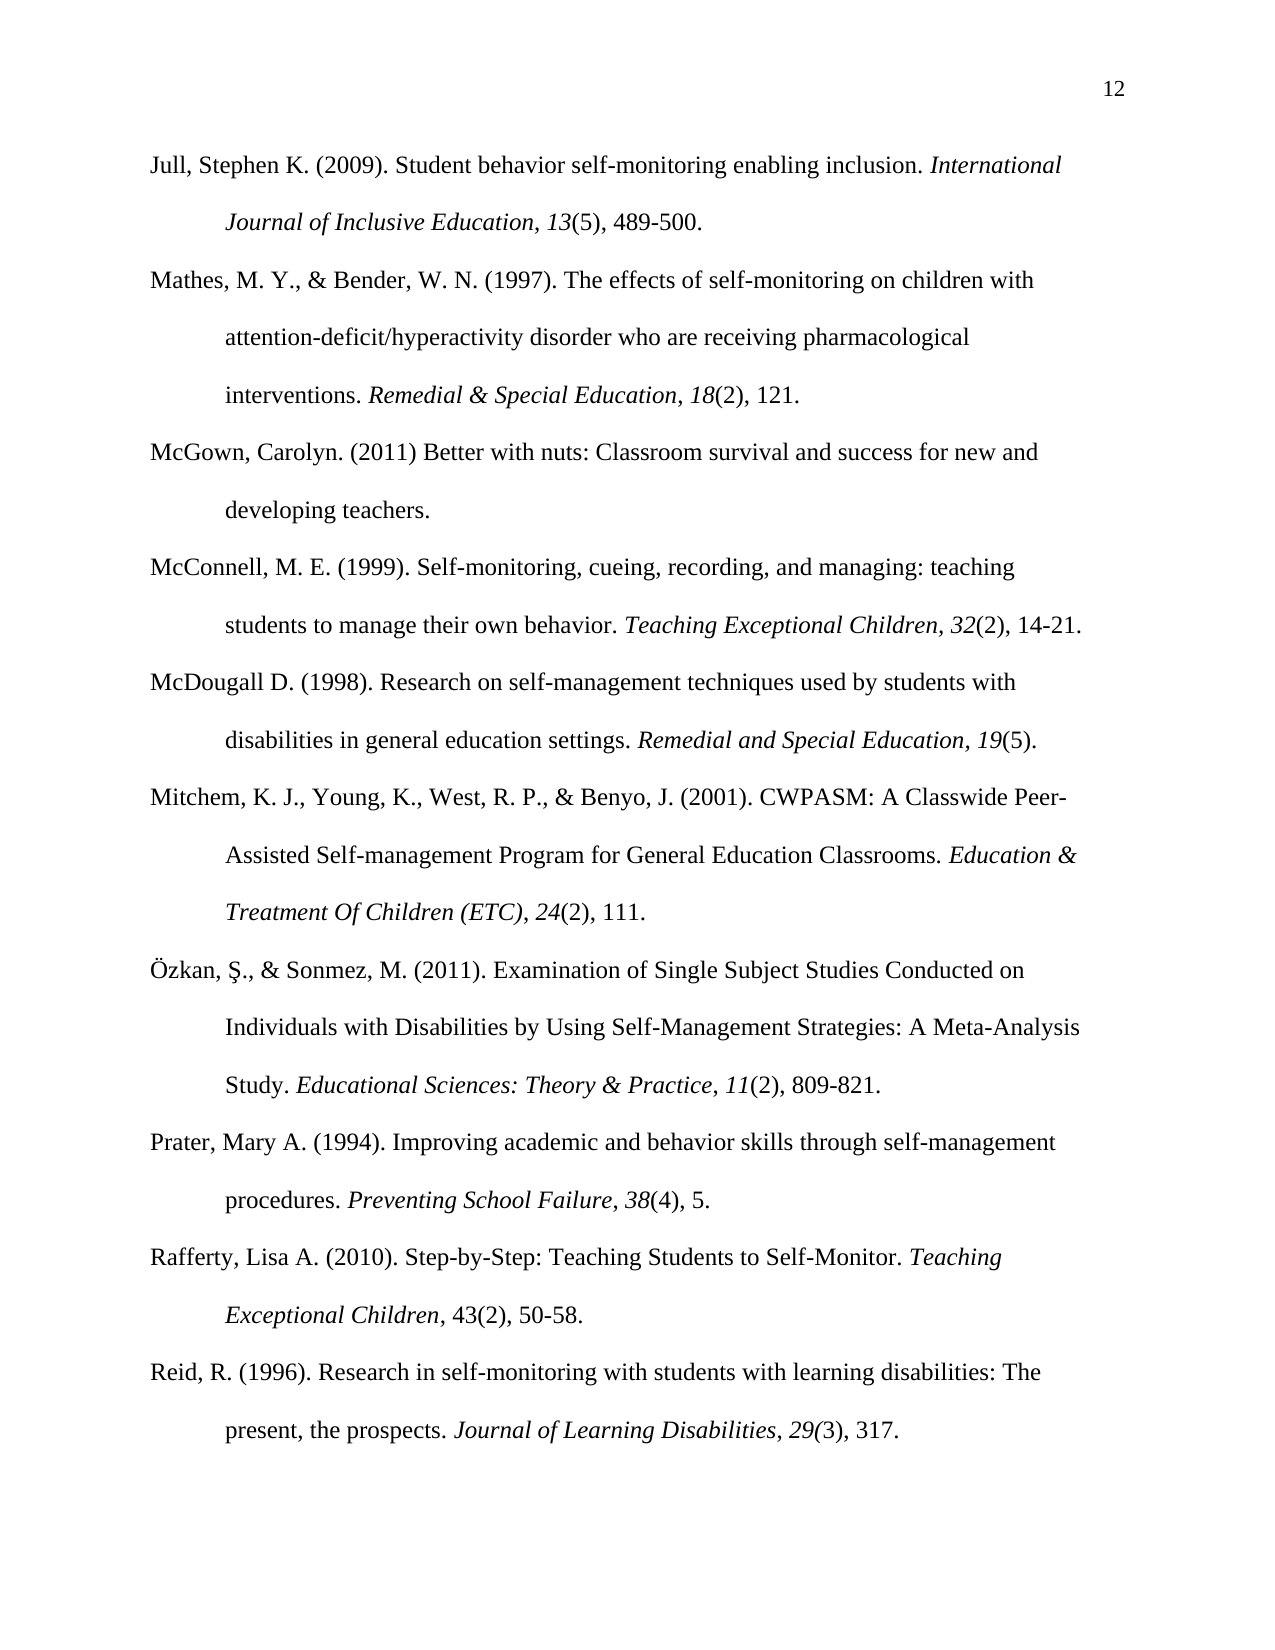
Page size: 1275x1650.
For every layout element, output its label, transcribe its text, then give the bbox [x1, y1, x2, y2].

text Rafferty, Lisa A. (2010). Step-by-Step: Teaching Students to Self-Monitor. Teaching [150, 1242, 1125, 1271]
text McGown, Carolyn. (2011) Better with nuts: Classroom survival and success for new and [150, 437, 1125, 466]
text attention-deficit/hyperactivity disorder who are receiving pharmacological interventions. Remedial & Special Education, 18(2), 121. [225, 322, 1125, 409]
text procedures. Preventing School Failure, 38(4), 5. [150, 1185, 1125, 1214]
text Journal of Inclusive Education, 13(5), 489-500. [150, 207, 1125, 236]
text students to manage their own behavior. Teaching Exceptional Children, 32(2), 14-21. [150, 610, 1125, 639]
text McConnell, M. E. (1999). Self-monitoring, cueing, recording, and managing: teaching [150, 552, 1125, 581]
text Prater, Mary A. (1994). Improving academic and behavior skills through self-management [150, 1127, 1125, 1156]
text Assisted Self-management Program for General Education Classrooms. Education & Treatment Of Children (ETC), 24(2), 111. [225, 840, 1125, 926]
text Individuals with Disabilities by Using Self-Management Strategies: A Meta-Analysis Study. Educational Sciences: Theory & Practice, 11(2), 809-821. [225, 1012, 1125, 1099]
text disabilities in general education settings. Remedial and Special Education, 19(5). [150, 725, 1125, 754]
text Jull, Stephen K. (2009). Student behavior self-monitoring enabling inclusion. International [150, 150, 1125, 179]
text developing teachers. [150, 495, 1125, 524]
text present, the prospects. Journal of Learning Disabilities, 29(3), 317. [150, 1415, 1125, 1444]
text Mathes, M. Y., & Bender, W. N. (1997). The effects of self-monitoring on children with [150, 265, 1125, 294]
text McDougall D. (1998). Research on self-management techniques used by students with [150, 667, 1125, 696]
text Exceptional Children, 43(2), 50-58. [150, 1300, 1125, 1329]
text Mitchem, K. J., Young, K., West, R. P., & Benyo, J. (2001). CWPASM: A Classwide Peer- [150, 782, 1125, 811]
text Özkan, Ş., & Sonmez, M. (2011). Examination of Single Subject Studies Conducted on [150, 955, 1125, 984]
text Reid, R. (1996). Research in self-monitoring with students with learning disabilities: The [150, 1357, 1125, 1386]
